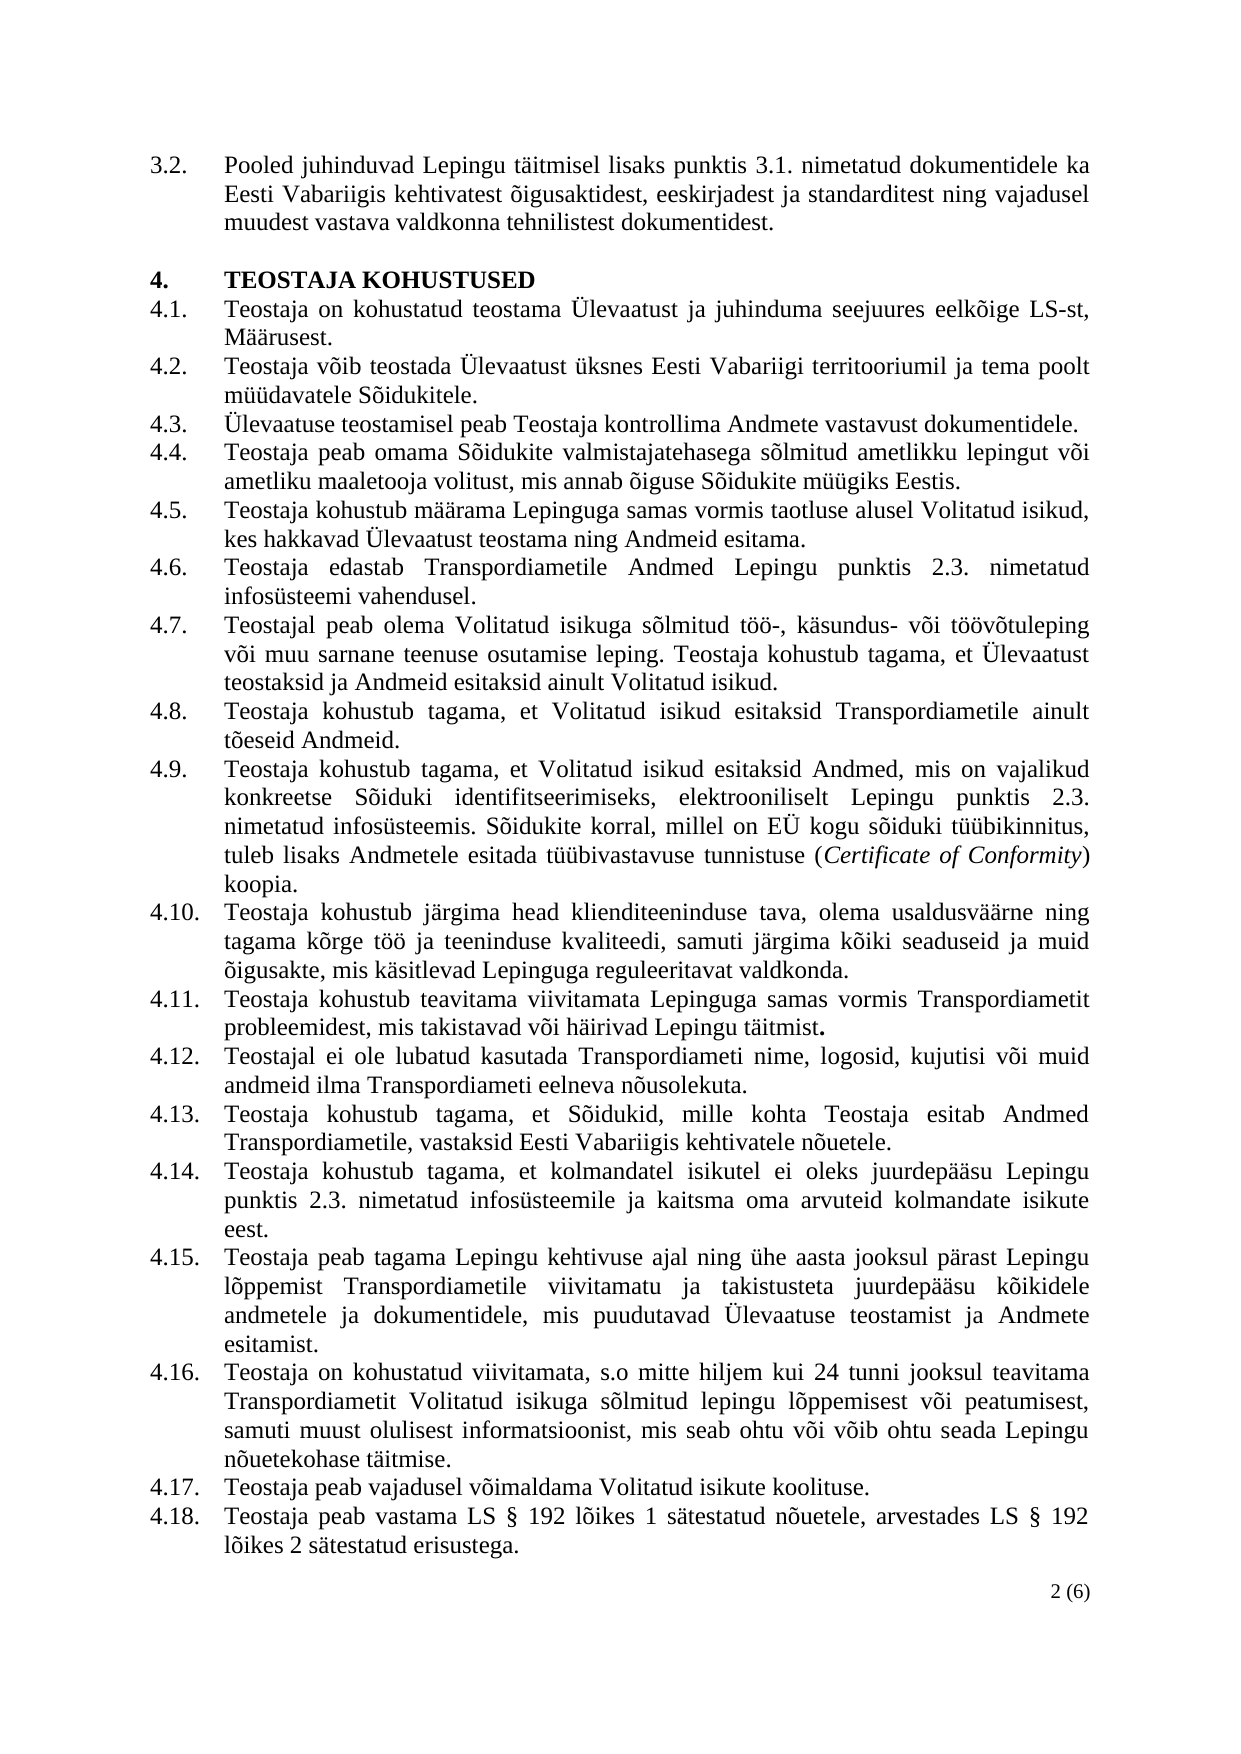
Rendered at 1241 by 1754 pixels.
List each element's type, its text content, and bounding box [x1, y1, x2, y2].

list Teostaja kohustub tagama, et Volitatud isikud esitaksid Andmed, mis on vajalikud konkreetse Sõiduki identifitseerimiseks, elektrooniliselt Lepingu punktis 2.3. nimetatud infosüsteemis. Sõidukite korral, millel on EÜ kogu sõiduki tüübikinnitus, tuleb lisaks Andmetele esitada tüübivastavuse tunnistuse (Certificate of Conformity) koopia. [150, 754, 1090, 897]
list Pooled juhinduvad Lepingu täitmisel lisaks punktis 3.1. nimetatud dokumentidele ka Eesti Vabariigis kehtivatest õigusaktidest, eeskirjadest ja standarditest ning vajadusel muudest vastava valdkonna tehnilistest dokumentidest. [150, 150, 1090, 236]
list Teostaja kohustub tagama, et Sõidukid, mille kohta Teostaja esitab Andmed Transpordiametile, vastaksid Eesti Vabariigis kehtivatele nõuetele. [150, 1099, 1090, 1156]
list Teostaja kohustub järgima head klienditeeninduse tava, olema usaldusväärne ning tagama kõrge töö ja teeninduse kvaliteedi, samuti järgima kõiki seaduseid ja muid õigusakte, mis käsitlevad Lepinguga reguleeritavat valdkonda. [150, 897, 1090, 984]
list Ülevaatuse teostamisel peab Teostaja kontrollima Andmete vastavust dokumentidele. [150, 409, 1090, 437]
list Teostaja peab tagama Lepingu kehtivuse ajal ning ühe aasta jooksul pärast Lepingu lõppemist Transpordiametile viivitamatu ja takistusteta juurdepääsu kõikidele andmetele ja dokumentidele, mis puudutavad Ülevaatuse teostamist ja Andmete esitamist. [150, 1242, 1090, 1357]
list Teostaja on kohustatud teostama Ülevaatust ja juhinduma seejuures eelkõige LS-st, Määrusest. [150, 294, 1090, 351]
list Teostajal ei ole lubatud kasutada Transpordiameti nime, logosid, kujutisi või muid andmeid ilma Transpordiameti eelneva nõusolekuta. [150, 1041, 1090, 1099]
list Teostaja peab vajadusel võimaldama Volitatud isikute koolituse. [150, 1472, 1090, 1501]
list Teostaja kohustub määrama Lepinguga samas vormis taotluse alusel Volitatud isikud, kes hakkavad Ülevaatust teostama ning Andmeid esitama. [150, 495, 1090, 552]
list Teostajal peab olema Volitatud isikuga sõlmitud töö-, käsundus- või töövõtuleping või muu sarnane teenuse osutamise leping. Teostaja kohustub tagama, et Ülevaatust teostaksid ja Andmeid esitaksid ainult Volitatud isikud. [150, 610, 1090, 696]
list Teostaja kohustub tagama, et Volitatud isikud esitaksid Transpordiametile ainult tõeseid Andmeid. [150, 696, 1090, 754]
list Teostaja edastab Transpordiametile Andmed Lepingu punktis 2.3. nimetatud infosüsteemi vahendusel. [150, 552, 1090, 610]
list Teostaja kohustub teavitama viivitamata Lepinguga samas vormis Transpordiametit probleemidest, mis takistavad või häirivad Lepingu täitmist. [150, 984, 1090, 1041]
list Teostaja peab omama Sõidukite valmistajatehasega sõlmitud ametlikku lepingut või ametliku maaletooja volitust, mis annab õiguse Sõidukite müügiks Eestis. [150, 437, 1090, 495]
list Teostaja peab vastama LS § 192 lõikes 1 sätestatud nõuetele, arvestades LS § 192 lõikes 2 sätestatud erisustega. [150, 1501, 1090, 1559]
list Teostaja võib teostada Ülevaatust üksnes Eesti Vabariigi territooriumil ja tema poolt müüdavatele Sõidukitele. [150, 351, 1090, 409]
list Teostaja on kohustatud viivitamata, s.o mitte hiljem kui 24 tunni jooksul teavitama Transpordiametit Volitatud isikuga sõlmitud lepingu lõppemisest või peatumisest, samuti muust olulisest informatsioonist, mis seab ohtu või võib ohtu seada Lepingu nõuetekohase täitmise. [150, 1357, 1090, 1472]
list TEOSTAJA KOHUSTUSED [150, 265, 1090, 294]
list Teostaja kohustub tagama, et kolmandatel isikutel ei oleks juurdepääsu Lepingu punktis 2.3. nimetatud infosüsteemile ja kaitsma oma arvuteid kolmandate isikute eest. [150, 1156, 1090, 1242]
